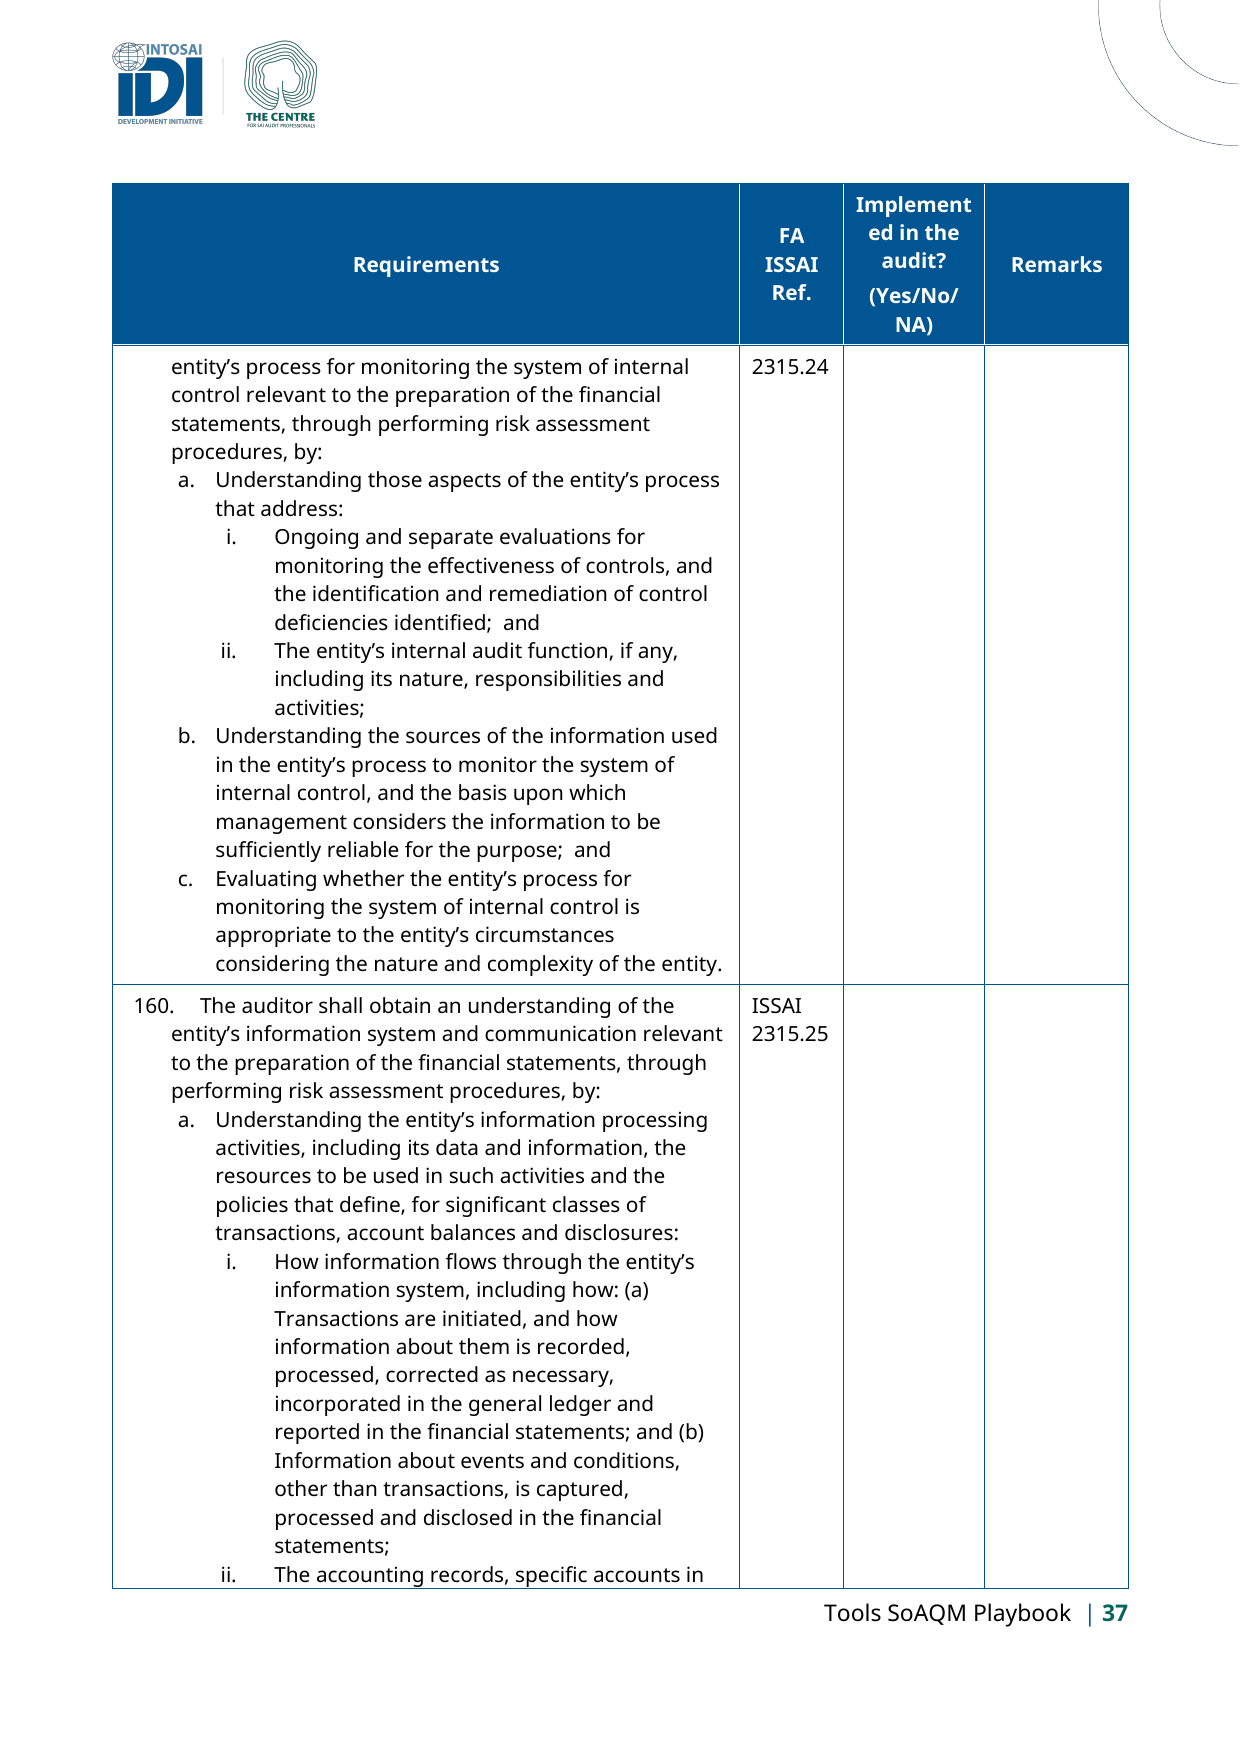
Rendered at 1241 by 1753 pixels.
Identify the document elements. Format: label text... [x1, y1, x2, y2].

table_header Implemented in the audit? (Yes/No/NA) [844, 184, 984, 344]
picture [238, 39, 323, 129]
table_cell [985, 985, 1128, 1588]
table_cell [113, 346, 739, 984]
table_cell [844, 346, 984, 984]
picture [112, 38, 205, 131]
table_cell [985, 346, 1128, 984]
table_header FA ISSAI Ref. [740, 184, 843, 344]
table_header Remarks [985, 184, 1128, 344]
table_cell ISSAI 2315.25 [740, 985, 843, 1588]
table_header Requirements [113, 184, 739, 344]
table_cell ISSAI 2315.24 [740, 346, 843, 984]
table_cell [113, 985, 739, 1588]
table_cell [844, 985, 984, 1588]
